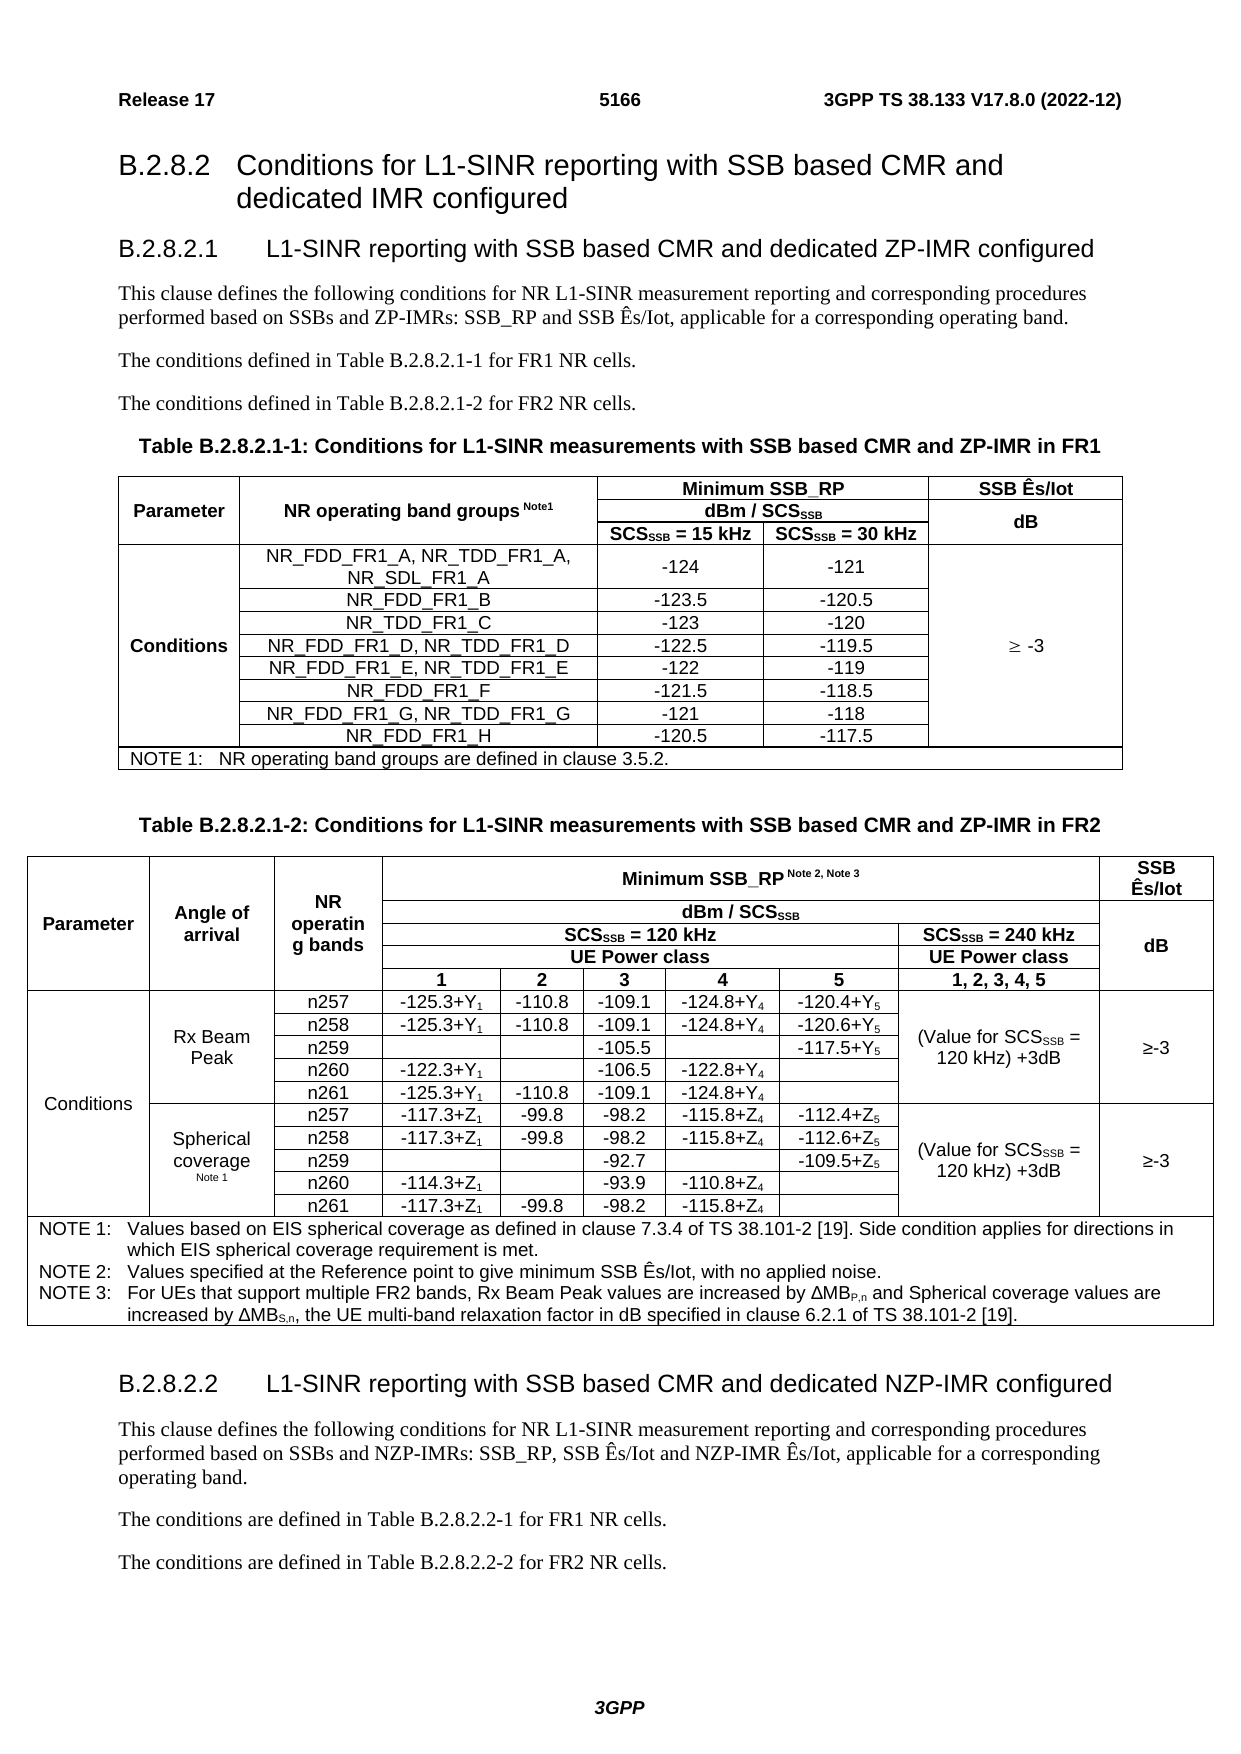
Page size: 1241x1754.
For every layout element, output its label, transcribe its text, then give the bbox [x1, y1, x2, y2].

table_cell dB [1100, 901, 1213, 990]
table_cell Conditions [28, 991, 149, 1216]
table_cell -118 [764, 702, 928, 724]
table_header Angle of arrival [150, 857, 274, 990]
table_cell -121 [598, 702, 763, 724]
table_cell -110.8 [501, 1014, 583, 1035]
table_cell NR_FDD_FR1_A, NR_TDD_FR1_A, NR_SDL_FR1_A [240, 545, 597, 588]
table_cell Rx Beam Peak [150, 991, 274, 1103]
table_cell -122.8+Y4 [666, 1059, 779, 1081]
table_cell -115.8+Z4 [666, 1104, 779, 1126]
table_cell n261 [275, 1195, 382, 1216]
table_cell -118.5 [764, 680, 928, 701]
table_cell n261 [275, 1082, 382, 1103]
subtitle B.2.8.2 Conditions for L1-SINR reporting with SSB based CMR and dedicated IMR configured [118, 148, 1122, 215]
table_cell -105.5 [584, 1036, 665, 1058]
table_cell -117.5 [764, 725, 928, 746]
table_cell NR_FDD_FR1_G, NR_TDD_FR1_G [240, 702, 597, 724]
table_cell -115.8+Z4 [666, 1127, 779, 1148]
table_cell 2 [501, 969, 583, 990]
table_cell [501, 1036, 583, 1058]
table_cell NR_FDD_FR1_F [240, 680, 597, 701]
text The conditions defined in Table B.2.8.2.1-1 for FR1 NR cells. [118, 348, 1122, 372]
table_header SSB Ês/Iot [1100, 857, 1213, 900]
table_cell -98.2 [584, 1104, 665, 1126]
table_cell (Value for SCSSSB = 120 kHz) +3dB [899, 991, 1099, 1103]
table_cell -99.8 [501, 1104, 583, 1126]
subtitle B.2.8.2.2 L1-SINR reporting with SSB based CMR and dedicated NZP-IMR configured [118, 1369, 1122, 1398]
table_header SSB Ês/Iot [929, 477, 1122, 499]
table_cell -117.3+Z1 [383, 1104, 500, 1126]
table_header Minimum SSB_RP [598, 477, 928, 499]
table_cell n258 [275, 1127, 382, 1148]
table_cell 3 [584, 969, 665, 990]
table_cell -98.2 [584, 1195, 665, 1216]
table_cell -99.8 [501, 1127, 583, 1148]
table_cell 1, 2, 3, 4, 5 [899, 969, 1099, 990]
table_cell -123 [598, 612, 763, 633]
table_cell UE Power class [383, 946, 898, 968]
table_cell -121.5 [598, 680, 763, 701]
table_cell -115.8+Z4 [666, 1195, 779, 1216]
table_cell -119.5 [764, 635, 928, 656]
table_cell [666, 1036, 779, 1058]
table_cell -120.5 [764, 589, 928, 611]
table_cell -120.4+Y5 [780, 991, 898, 1013]
table_cell n258 [275, 1014, 382, 1035]
table_cell -125.3+Y1 [383, 991, 500, 1013]
table_cell -110.8 [501, 991, 583, 1013]
table_cell -117.3+Z1 [383, 1195, 500, 1216]
table_cell 5 [780, 969, 898, 990]
table_cell NR_TDD_FR1_C [240, 612, 597, 633]
table_cell [780, 1082, 898, 1103]
table_cell -112.4+Z5 [780, 1104, 898, 1126]
table_cell UE Power class [899, 946, 1099, 968]
table_cell -110.8+Z4 [666, 1172, 779, 1194]
table_cell -122.5 [598, 635, 763, 656]
table_cell -119 [764, 657, 928, 679]
text The conditions are defined in Table B.2.8.2.2-1 for FR1 NR cells. [118, 1507, 1122, 1531]
table_cell -99.8 [501, 1195, 583, 1216]
table_cell -124 [598, 545, 763, 588]
table_cell NOTE 1: Values based on EIS spherical coverage as defined in clause 7.3.4 of TS 38.101-2 [19]. Side condition applies for directions in which EIS spherical coverage requirement is met. NOTE 2: Values specified at the Reference point to give minimum SSB Ês/Iot, with no applied noise. NOTE 3: For UEs that support multiple FR2 bands, Rx Beam Peak values are increased by ∆MBP,n and Spherical coverage values are increased by ∆MBS,n, the UE multi-band relaxation factor in dB specified in clause 6.2.1 of TS 38.101-2 [19]. [28, 1217, 1213, 1325]
table_cell n259 [275, 1036, 382, 1058]
table_cell n259 [275, 1150, 382, 1171]
table_cell -121 [764, 545, 928, 588]
text This clause defines the following conditions for NR L1-SINR measurement reporting and corresponding procedures performed based on SSBs and ZP-IMRs: SSB_RP and SSB Ês/Iot, applicable for a corresponding operating band. [118, 281, 1122, 329]
table_cell SCSSSB = 240 kHz [899, 924, 1099, 945]
table_cell NR_FDD_FR1_B [240, 589, 597, 611]
table_cell -109.1 [584, 1082, 665, 1103]
table_cell [383, 1150, 500, 1171]
table_cell -122.3+Y1 [383, 1059, 500, 1081]
table_cell -120.6+Y5 [780, 1014, 898, 1035]
table_cell dBm / SCSSSB [598, 500, 928, 521]
table_cell -106.5 [584, 1059, 665, 1081]
table_cell n257 [275, 991, 382, 1013]
table_cell -112.6+Z5 [780, 1127, 898, 1148]
table_header Parameter [28, 857, 149, 990]
table_cell -109.5+Z5 [780, 1150, 898, 1171]
table_cell NR_FDD_FR1_D, NR_TDD_FR1_D [240, 635, 597, 656]
table_cell -114.3+Z1 [383, 1172, 500, 1194]
table_cell [666, 1150, 779, 1171]
table_cell ≥-3 [1100, 1104, 1213, 1216]
table_cell -124.8+Y4 [666, 991, 779, 1013]
table_cell -3 [929, 545, 1122, 746]
table_cell ≥-3 [1100, 991, 1213, 1103]
table_cell -120.5 [598, 725, 763, 746]
table_cell NR_FDD_FR1_E, NR_TDD_FR1_E [240, 657, 597, 679]
table_header Parameter [119, 477, 239, 544]
table_cell [780, 1059, 898, 1081]
table_cell -98.2 [584, 1127, 665, 1148]
table_cell -125.3+Y1 [383, 1082, 500, 1103]
table_cell (Value for SCSSSB = 120 kHz) +3dB [899, 1104, 1099, 1216]
text This clause defines the following conditions for NR L1-SINR measurement reporting and corresponding procedures performed based on SSBs and NZP-IMRs: SSB_RP, SSB Ês/Iot and NZP-IMR Ês/Iot, applicable for a corresponding operating band. [118, 1416, 1122, 1489]
table_cell SCSSSB = 30 kHz [764, 523, 928, 544]
table_cell -124.8+Y4 [666, 1082, 779, 1103]
table_cell n260 [275, 1059, 382, 1081]
table_cell 1 [383, 969, 500, 990]
subtitle B.2.8.2.1 L1-SINR reporting with SSB based CMR and dedicated ZP-IMR configured [118, 233, 1122, 262]
table_cell -122 [598, 657, 763, 679]
table_cell [780, 1172, 898, 1194]
table_cell NOTE 1: NR operating band groups are defined in clause 3.5.2. [119, 748, 1122, 769]
table_cell [501, 1150, 583, 1171]
table_cell [501, 1172, 583, 1194]
table_cell [383, 1036, 500, 1058]
table_cell Spherical coverage Note 1 [150, 1104, 274, 1216]
table_cell -93.9 [584, 1172, 665, 1194]
table_cell -117.3+Z1 [383, 1127, 500, 1148]
table_cell dBm / SCSSSB [383, 901, 1099, 922]
table_cell -124.8+Y4 [666, 1014, 779, 1035]
table_cell -117.5+Y5 [780, 1036, 898, 1058]
table_cell -120 [764, 612, 928, 633]
text Table B.2.8.2.1-2: Conditions for L1-SINR measurements with SSB based CMR and ZP-IMR in FR2 [118, 813, 1122, 837]
table_cell [780, 1195, 898, 1216]
table_cell Conditions [119, 545, 239, 746]
table_cell -92.7 [584, 1150, 665, 1171]
text The conditions are defined in Table B.2.8.2.2-2 for FR2 NR cells. [118, 1550, 1122, 1574]
table_cell -123.5 [598, 589, 763, 611]
table_cell [501, 1059, 583, 1081]
table_cell SCSSSB = 15 kHz [598, 523, 763, 544]
table_cell SCSSSB = 120 kHz [383, 924, 898, 945]
table_header Minimum SSB_RP Note 2, Note 3 [383, 857, 1099, 900]
text The conditions defined in Table B.2.8.2.1-2 for FR2 NR cells. [118, 391, 1122, 415]
text Table B.2.8.2.1-1: Conditions for L1-SINR measurements with SSB based CMR and ZP-IMR in FR1 [118, 433, 1122, 457]
table_cell -109.1 [584, 1014, 665, 1035]
table_cell dB [929, 500, 1122, 544]
table_cell 4 [666, 969, 779, 990]
table_cell NR_FDD_FR1_H [240, 725, 597, 746]
table_header NR operating band groups Note1 [240, 477, 597, 544]
table_cell -110.8 [501, 1082, 583, 1103]
table_cell n260 [275, 1172, 382, 1194]
table_cell n257 [275, 1104, 382, 1126]
table_cell -109.1 [584, 991, 665, 1013]
table_header NR operating bands [275, 857, 382, 990]
table_cell -125.3+Y1 [383, 1014, 500, 1035]
